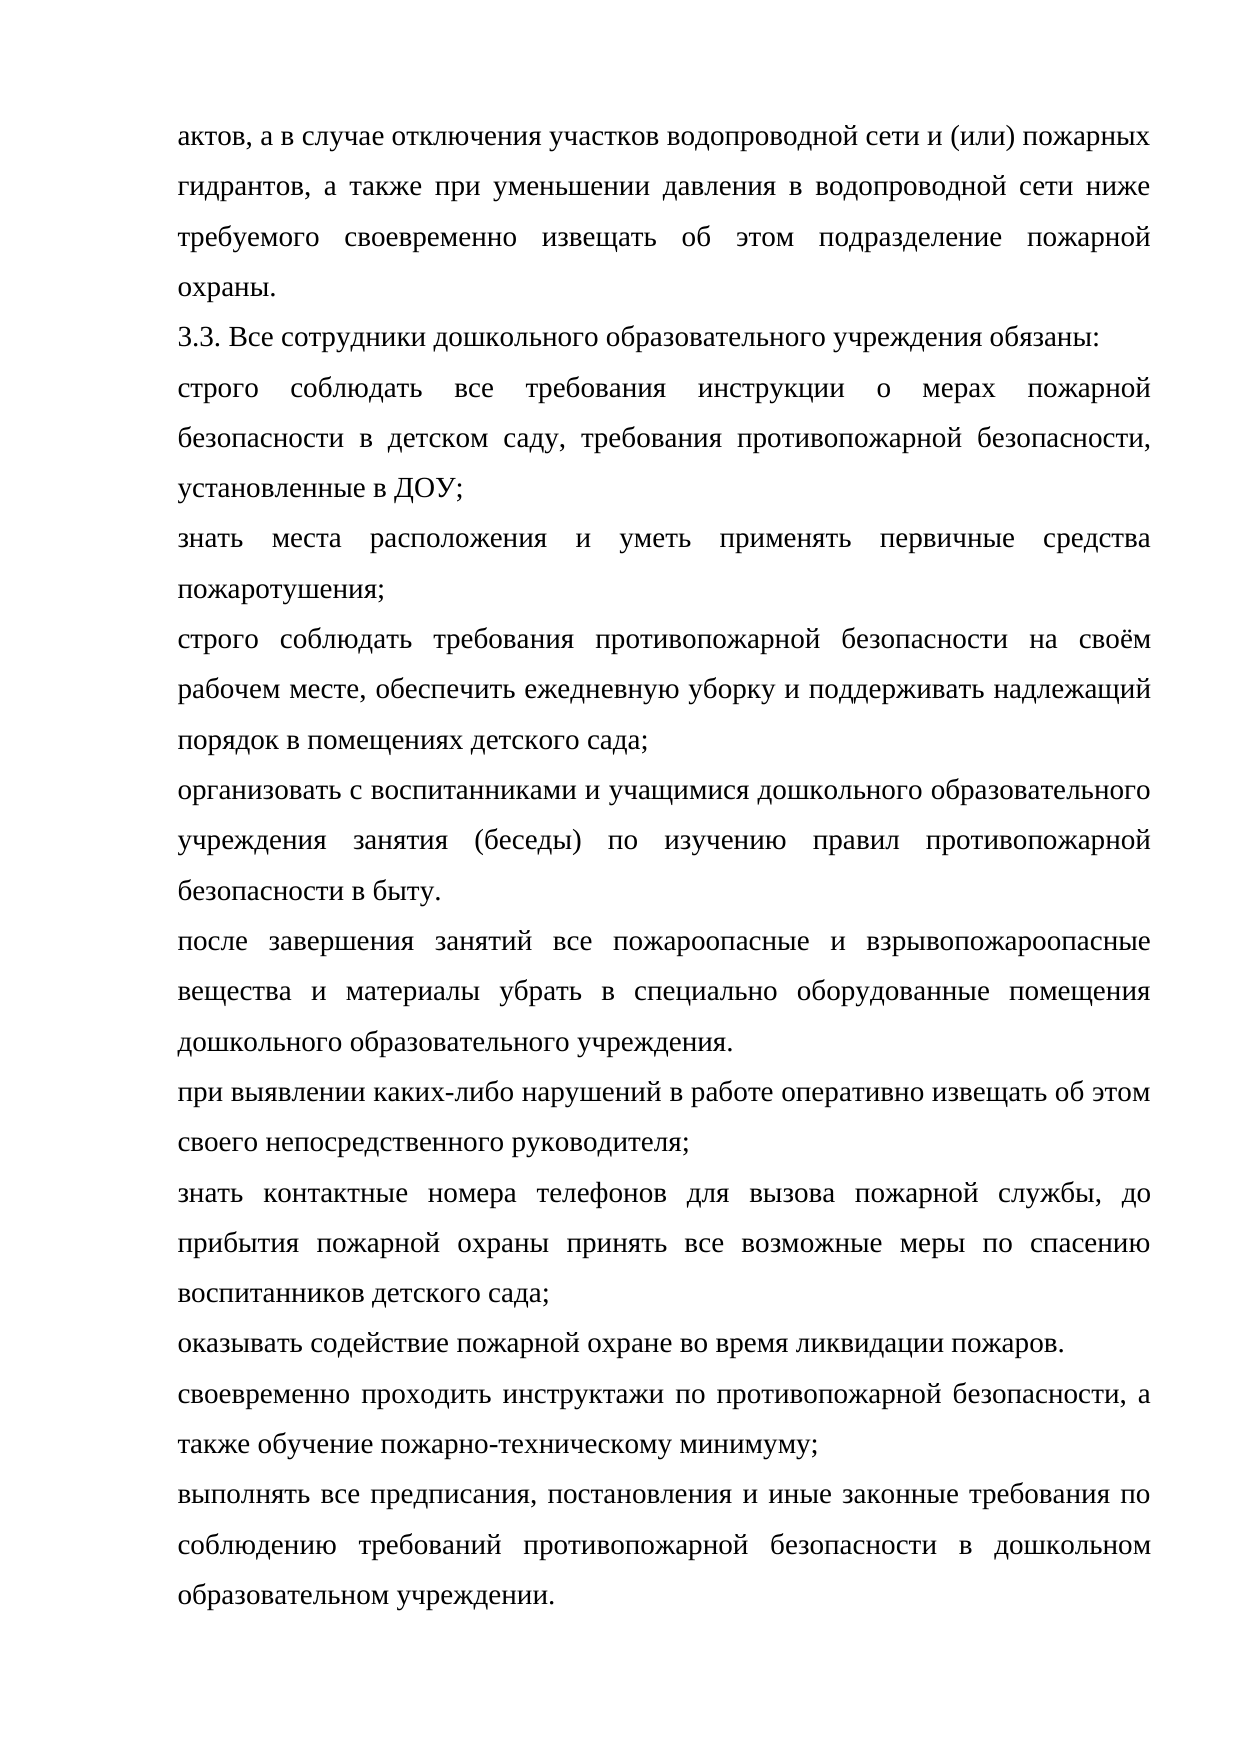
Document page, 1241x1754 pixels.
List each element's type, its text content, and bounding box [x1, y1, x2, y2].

text оказывать содействие пожарной охране во время ликвидации пожаров. [177, 1326, 1152, 1359]
text при выявлении каких-либо нарушений в работе оперативно извещать об этом своего непосредственного руководителя; [177, 1074, 1152, 1158]
text строго соблюдать требования противопожарной безопасности на своём рабочем месте, обеспечить ежедневную уборку и поддерживать надлежащий порядок в помещениях детского сада; [177, 621, 1152, 755]
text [177, 118, 1152, 303]
text своевременно проходить инструктажи по противопожарной безопасности, а также обучение пожарно-техническому минимуму; [177, 1376, 1152, 1460]
text 3.3. Все сотрудники дошкольного образовательного учреждения обязаны: [177, 319, 1152, 353]
text организовать с воспитанниками и учащимися дошкольного образовательного учреждения занятия (беседы) по изучению правил противопожарной безопасности в быту. [177, 772, 1152, 906]
text знать места расположения и уметь применять первичные средства пожаротушения; [177, 521, 1152, 604]
text строго соблюдать все требования инструкции о мерах пожарной безопасности в детском саду, требования противопожарной безопасности, установленные в ДОУ; [177, 370, 1152, 504]
text после завершения занятий все пожароопасные и взрывопожароопасные вещества и материалы убрать в специально оборудованные помещения дошкольного образовательного учреждения. [177, 923, 1152, 1057]
text знать контактные номера телефонов для вызова пожарной службы, до прибытия пожарной охраны принять все возможные меры по спасению воспитанников детского сада; [177, 1175, 1152, 1309]
text выполнять все предписания, постановления и иные законные требования по соблюдению требований противопожарной безопасности в дошкольном образовательном учреждении. [177, 1477, 1152, 1611]
